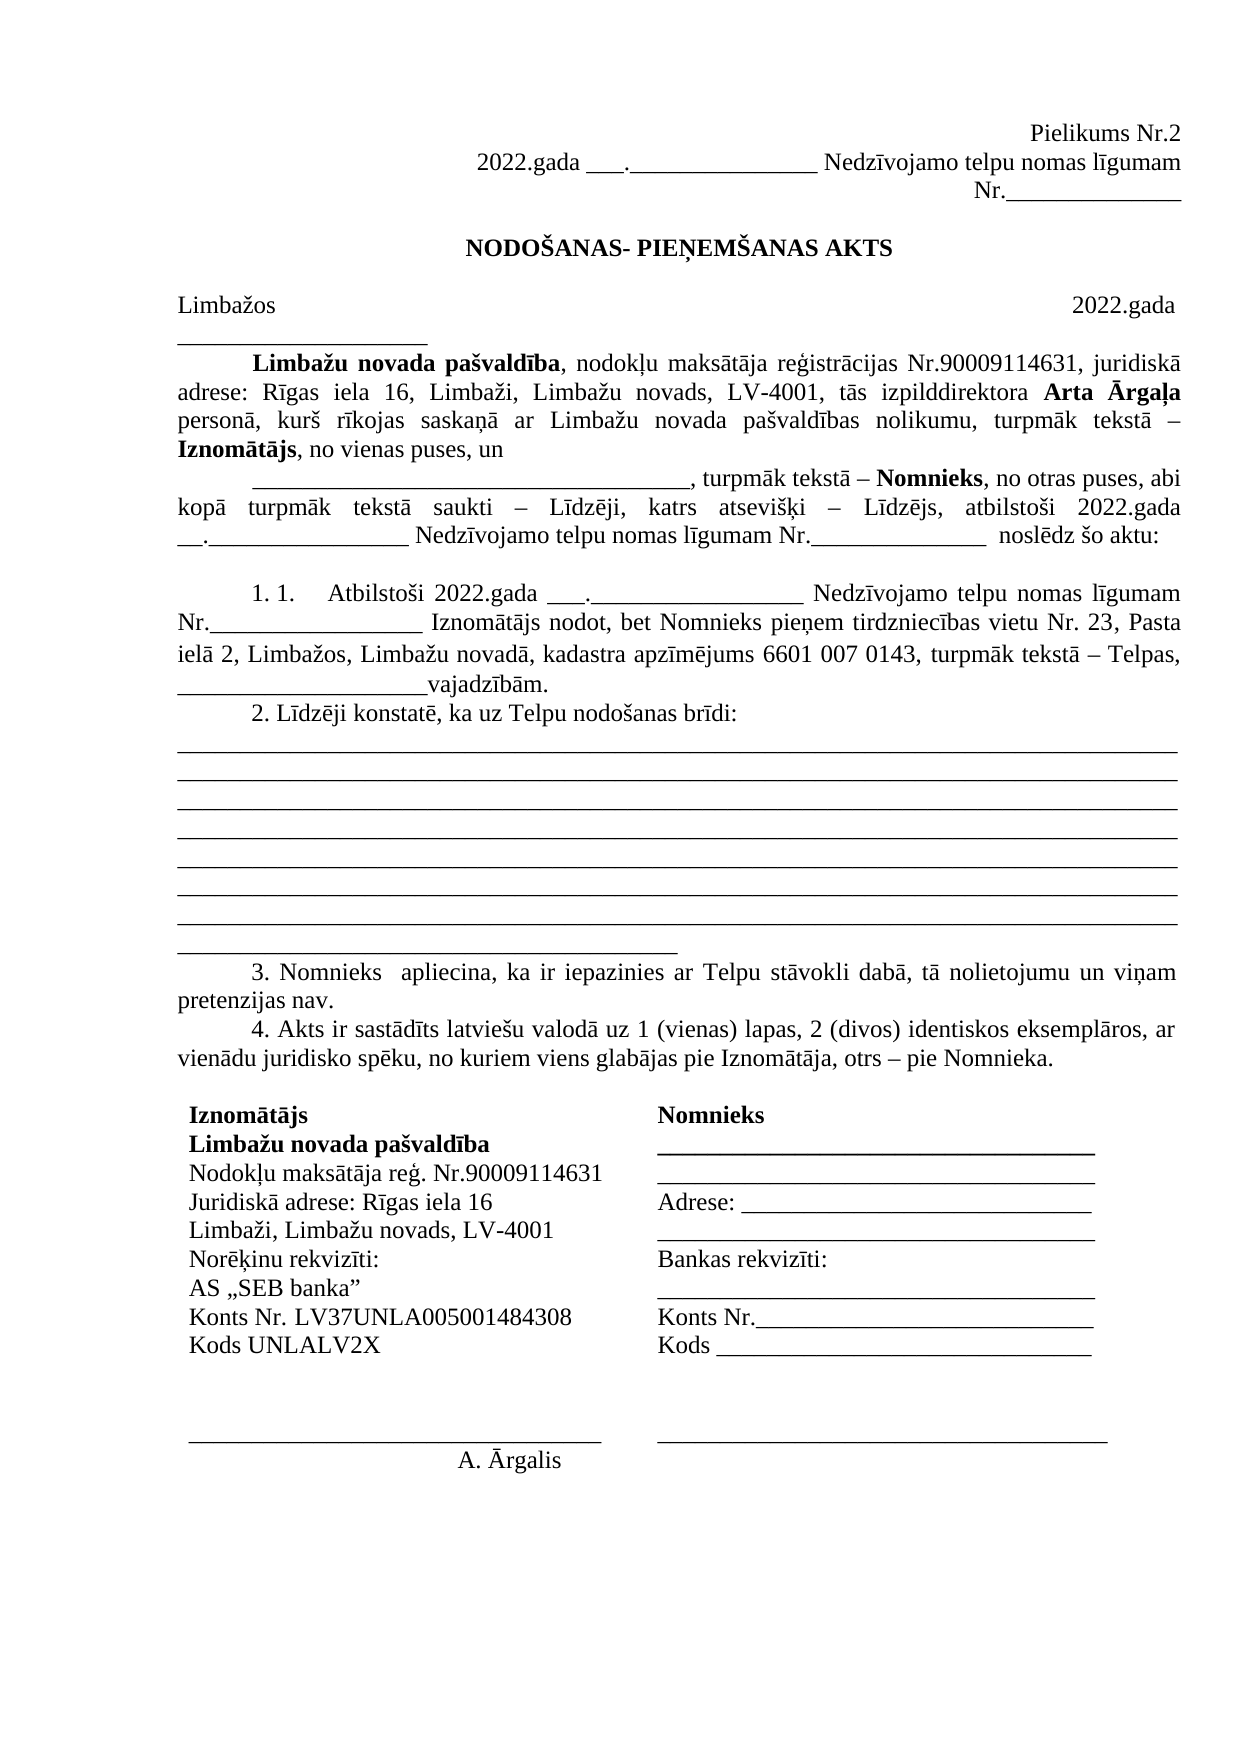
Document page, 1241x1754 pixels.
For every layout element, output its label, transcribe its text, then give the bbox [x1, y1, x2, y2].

text 4. Akts ir sastādīts latviešu valodā uz 1 (vienas) lapas, 2 (divos) identiskos eksemplāros, ar vienādu juridisko spēku, no kuriem viens glabājas pie Iznomātāja, otrs – pie Nomnieka. [177, 1014, 1177, 1072]
text 2. Līdzēji konstatē, ka uz Telpu nodošanas brīdi: [177, 698, 1181, 727]
text NODOŠANAS- PIEŅEMŠANAS AKTS [177, 233, 1181, 262]
text Limbažu novada pašvaldība, nodokļu maksātāja reģistrācijas Nr.90009114631, juridiskā adrese: Rīgas iela 16, Limbaži, Limbažu novads, LV-4001, tās izpilddirektora Arta Ārgaļa personā, kurš rīkojas saskaņā ar Limbažu novada pašvaldības nolikumu, turpmāk tekstā – Iznomātājs, no vienas puses, un [177, 348, 1181, 463]
text 2022.gada ___._______________ Nedzīvojamo telpu nomas līgumam Nr.______________ [177, 147, 1181, 204]
text ________________________________________________________________________________________________________________________________________________________________________________________________________________________________________________________________________________________________________________________________________________________________________________________________________________________________________________________________________________________________________________________________________________________________________________________________________________________ [177, 727, 1181, 957]
text 1. 1. Atbilstoši 2022.gada ___._________________ Nedzīvojamo telpu nomas līgumam Nr._________________ Iznomātājs nodot, bet Nomnieks pieņem tirdzniecības vietu Nr. 23, Pasta ielā 2, Limbažos, Limbažu novadā, kadastra apzīmējums 6601 007 0143, turpmāk tekstā – Telpas, ____________________vajadzībām. [177, 578, 1181, 698]
text ___________________________________, turpmāk tekstā – Nomnieks, no otras puses, abi kopā turpmāk tekstā saukti – Līdzēji, katrs atsevišķi – Līdzējs, atbilstoši 2022.gada __.________________ Nedzīvojamo telpu nomas līgumam Nr.______________ noslēdz šo aktu: [177, 463, 1181, 549]
table_header Nomnieks ___________________________________ ___________________________________ Adrese: ____________________________ ___________________________________ Bankas rekvizīti: ___________________________________ Konts Nr.___________________________ Kods ______________________________ ____________________________________ [646, 1100, 1163, 1474]
table_header Iznomātājs Limbažu novada pašvaldība Nodokļu maksātāja reģ. Nr.90009114631 Juridiskā adrese: Rīgas iela 16 Limbaži, Limbažu novads, LV-4001 Norēķinu rekvizīti: AS „SEB banka” Konts Nr. LV37UNLA005001484308 Kods UNLALV2X _________________________________ A. Ārgalis [177, 1100, 646, 1474]
text Pielikums Nr.2 [177, 118, 1181, 147]
text 3. Nomnieks apliecina, ka ir iepazinies ar Telpu stāvokli dabā, tā nolietojumu un viņam pretenzijas nav. [177, 957, 1177, 1014]
text Limbažos 2022.gada ____________________ [177, 291, 1181, 348]
